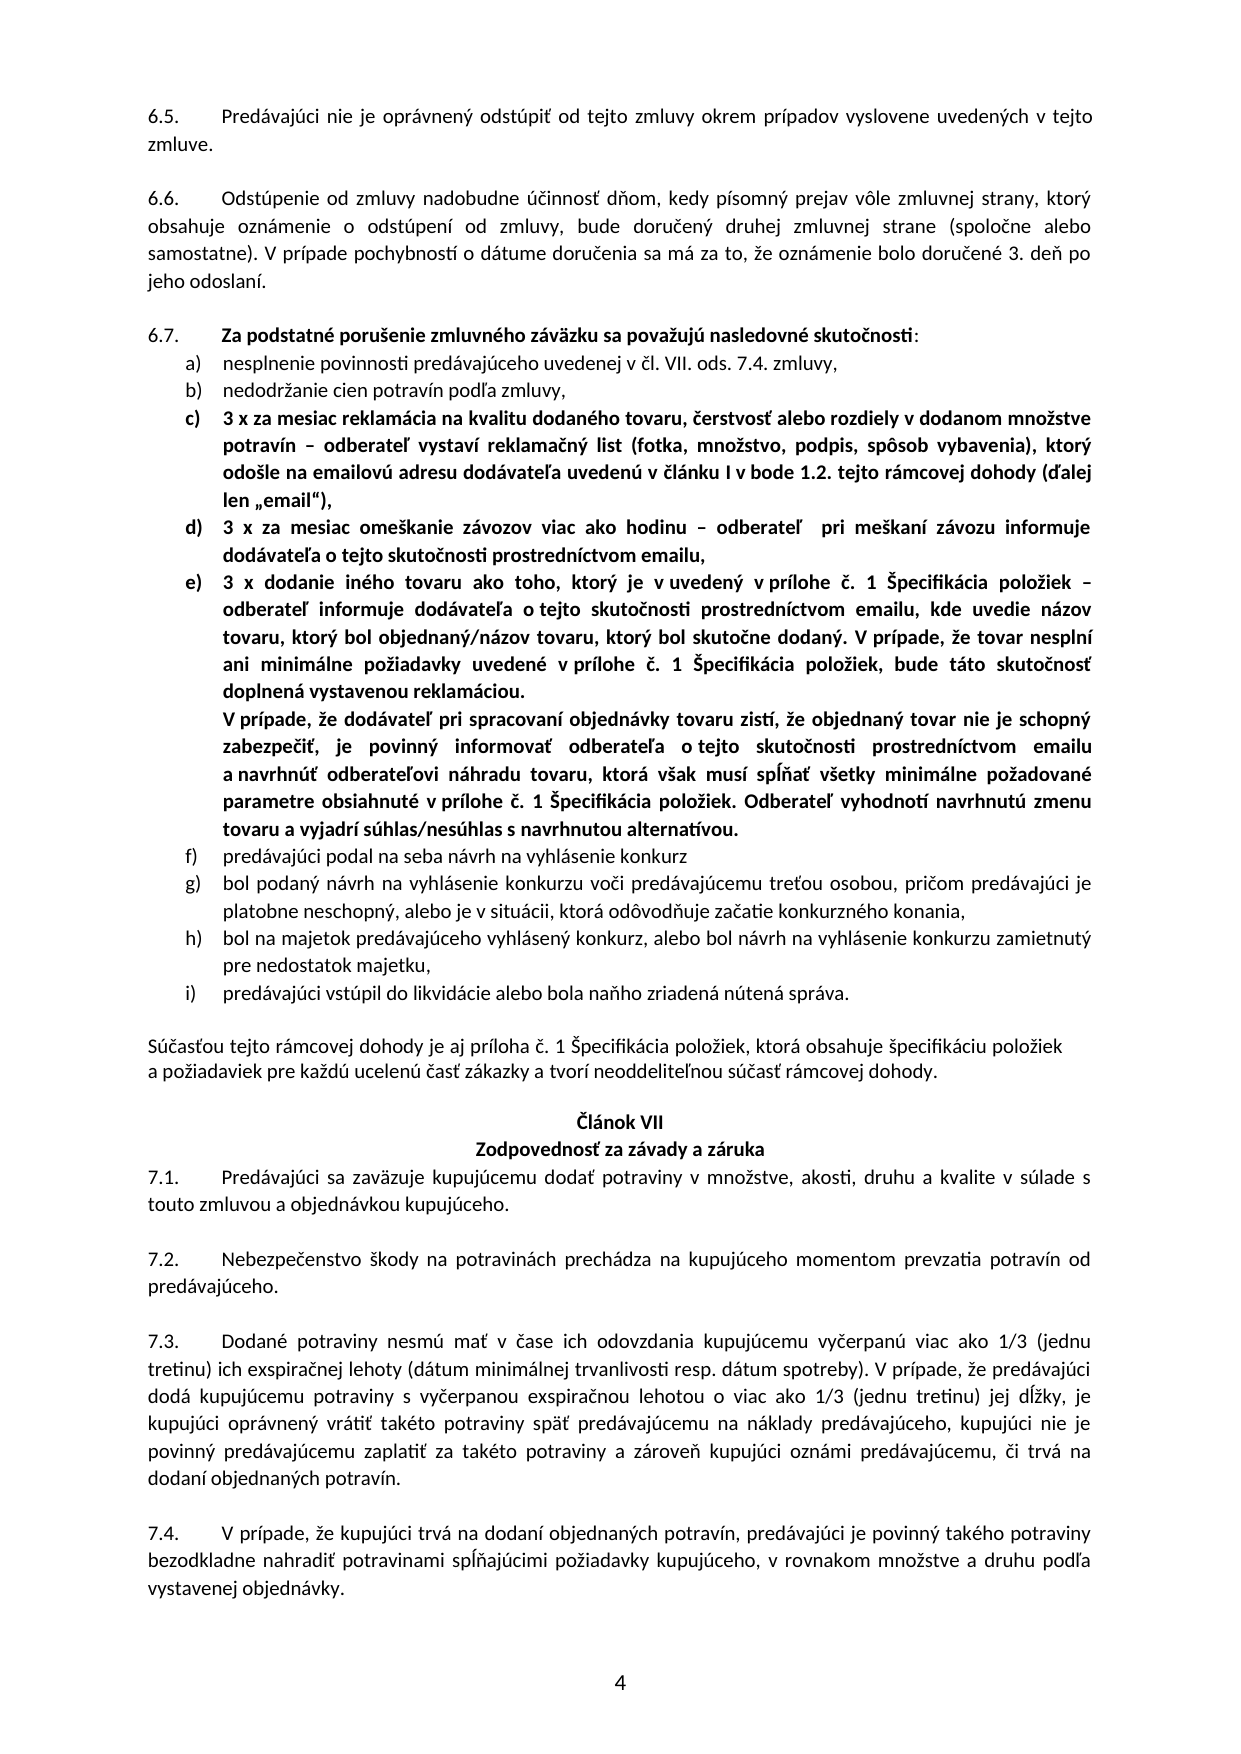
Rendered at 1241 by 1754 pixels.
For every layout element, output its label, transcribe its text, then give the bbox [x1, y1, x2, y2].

list Článok VII [148, 1109, 1093, 1134]
list Nebezpečenstvo škody na potravinách prechádza na kupujúceho momentom prevzatia potravín od predávajúceho. [148, 1246, 1093, 1299]
list Predávajúci nie je oprávnený odstúpiť od tejto zmluvy okrem prípadov vyslovene uvedených v tejto zmluve. [148, 103, 1093, 156]
list 3 x za mesiac reklamácia na kvalitu dodaného tovaru, čerstvosť alebo rozdiely v dodanom množstve potravín – odberateľ vystaví reklamačný list (fotka, množstvo, podpis, spôsob vybavenia), ktorý odošle na emailovú adresu dodávateľa uvedenú v článku I v bode 1.2. tejto rámcovej dohody (ďalej len „email“), [185, 405, 1093, 512]
list Dodané potraviny nesmú mať v čase ich odovzdania kupujúcemu vyčerpanú viac ako 1/3 (jednu tretinu) ich exspiračnej lehoty (dátum minimálnej trvanlivosti resp. dátum spotreby). V prípade, že predávajúci dodá kupujúcemu potraviny s vyčerpanou exspiračnou lehotou o viac ako 1/3 (jednu tretinu) jej dĺžky, je kupujúci oprávnený vrátiť takéto potraviny späť predávajúcemu na náklady predávajúceho, kupujúci nie je povinný predávajúcemu zaplatiť za takéto potraviny a zároveň kupujúci oznámi predávajúcemu, či trvá na dodaní objednaných potravín. [148, 1328, 1093, 1491]
list nedodržanie cien potravín podľa zmluvy, [185, 377, 1093, 403]
list nesplnenie povinnosti predávajúceho uvedenej v čl. VII. ods. 7.4. zmluvy, [185, 350, 1093, 375]
list Predávajúci sa zaväzuje kupujúcemu dodať potraviny v množstve, akosti, druhu a kvalite v súlade s touto zmluvou a objednávkou kupujúceho. [148, 1164, 1093, 1217]
list Zodpovednosť za závady a záruka [148, 1137, 1093, 1162]
list V prípade, že kupujúci trvá na dodaní objednaných potravín, predávajúci je povinný takého potraviny bezodkladne nahradiť potravinami spĺňajúcimi požiadavky kupujúceho, v rovnakom množstve a druhu podľa vystavenej objednávky. [148, 1520, 1093, 1600]
list bol podaný návrh na vyhlásenie konkurzu voči predávajúcemu treťou osobou, pričom predávajúci je platobne neschopný, alebo je v situácii, ktorá odôvodňuje začatie konkurzného konania, [185, 871, 1093, 923]
list Za podstatné porušenie zmluvného záväzku sa považujú nasledovné skutočnosti: [148, 323, 1093, 348]
list Súčasťou tejto rámcovej dohody je aj príloha č. 1 Špecifikácia položiek, ktorá obsahuje špecifikáciu položiek a požiadaviek pre každú ucelenú časť zákazky a tvorí neoddeliteľnou súčasť rámcovej dohody. [148, 1033, 1064, 1084]
list 3 x dodanie iného tovaru ako toho, ktorý je v uvedený v prílohe č. 1 Špecifikácia položiek – odberateľ informuje dodávateľa o tejto skutočnosti prostredníctvom emailu, kde uvedie názov tovaru, ktorý bol objednaný/názov tovaru, ktorý bol skutočne dodaný. V prípade, že tovar nesplní ani minimálne požiadavky uvedené v prílohe č. 1 Špecifikácia položiek, bude táto skutočnosť doplnená vystavenou reklamáciou. [185, 569, 1093, 704]
list V prípade, že dodávateľ pri spracovaní objednávky tovaru zistí, že objednaný tovar nie je schopný zabezpečiť, je povinný informovať odberateľa o tejto skutočnosti prostredníctvom emailu a navrhnúť odberateľovi náhradu tovaru, ktorá však musí spĺňať všetky minimálne požadované parametre obsiahnuté v prílohe č. 1 Špecifikácia položiek. Odberateľ vyhodnotí navrhnutú zmenu tovaru a vyjadrí súhlas/nesúhlas s navrhnutou alternatívou. [223, 706, 1093, 841]
list bol na majetok predávajúceho vyhlásený konkurz, alebo bol návrh na vyhlásenie konkurzu zamietnutý pre nedostatok majetku, [185, 925, 1093, 978]
list 3 x za mesiac omeškanie závozov viac ako hodinu – odberateľ pri meškaní závozu informuje dodávateľa o tejto skutočnosti prostredníctvom emailu, [185, 514, 1093, 567]
list Odstúpenie od zmluvy nadobudne účinnosť dňom, kedy písomný prejav vôle zmluvnej strany, ktorý obsahuje oznámenie o odstúpení od zmluvy, bude doručený druhej zmluvnej strane (spoločne alebo samostatne). V prípade pochybností o dátume doručenia sa má za to, že oznámenie bolo doručené 3. deň po jeho odoslaní. [148, 186, 1093, 293]
list predávajúci podal na seba návrh na vyhlásenie konkurz [185, 843, 1093, 868]
list predávajúci vstúpil do likvidácie alebo bola naňho zriadená nútená správa. [185, 980, 1093, 1006]
